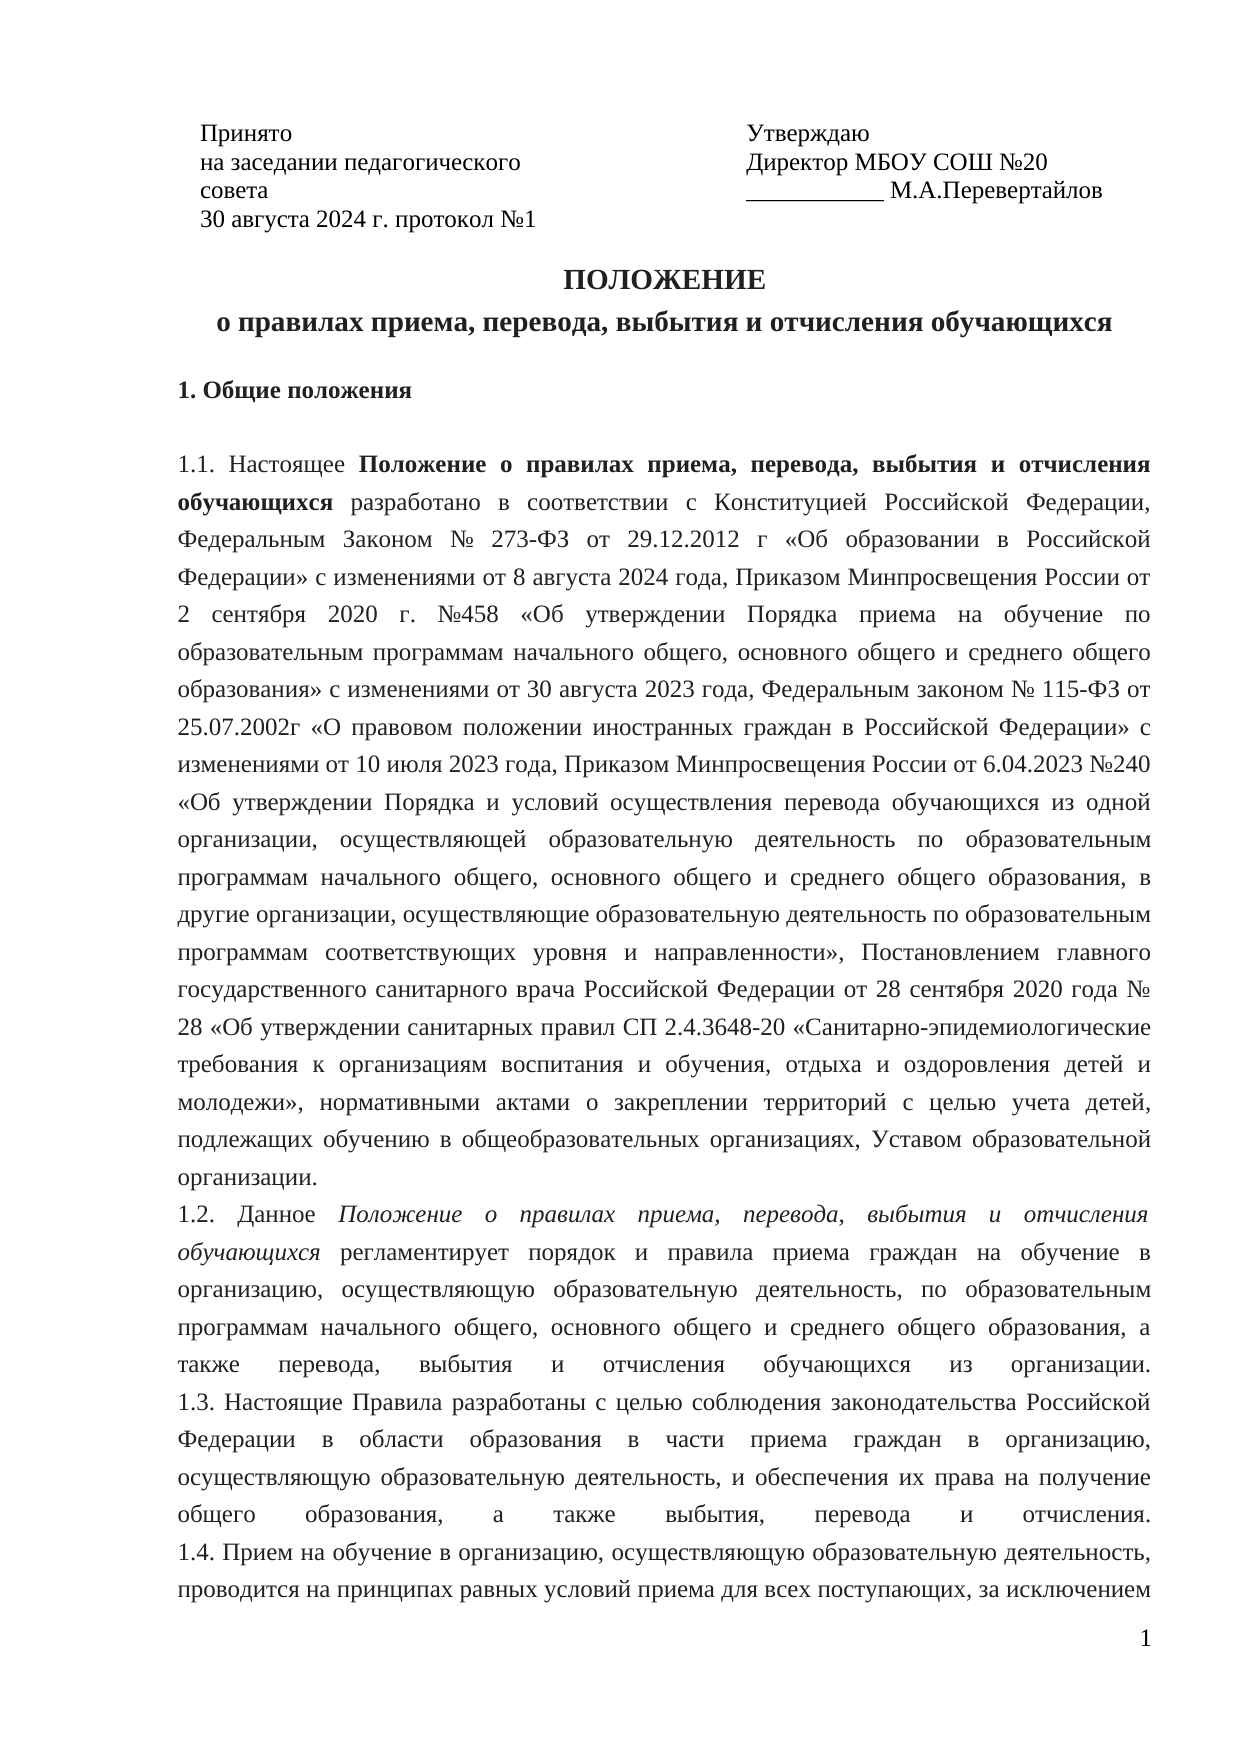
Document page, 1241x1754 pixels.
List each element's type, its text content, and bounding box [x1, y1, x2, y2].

table_header Утверждаю Директор МБОУ СОШ №20 ___________ М.А.Перевертайлов [735, 118, 1148, 233]
subtitle 1. Общие положения [177, 375, 1152, 404]
table_header Принято на заседании педагогического совета 30 августа 2024 г. протокол №1 [189, 118, 735, 233]
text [177, 440, 1152, 1603]
subtitle ПОЛОЖЕНИЕ о правилах приема, перевода, выбытия и отчисления обучающихся [177, 262, 1152, 338]
